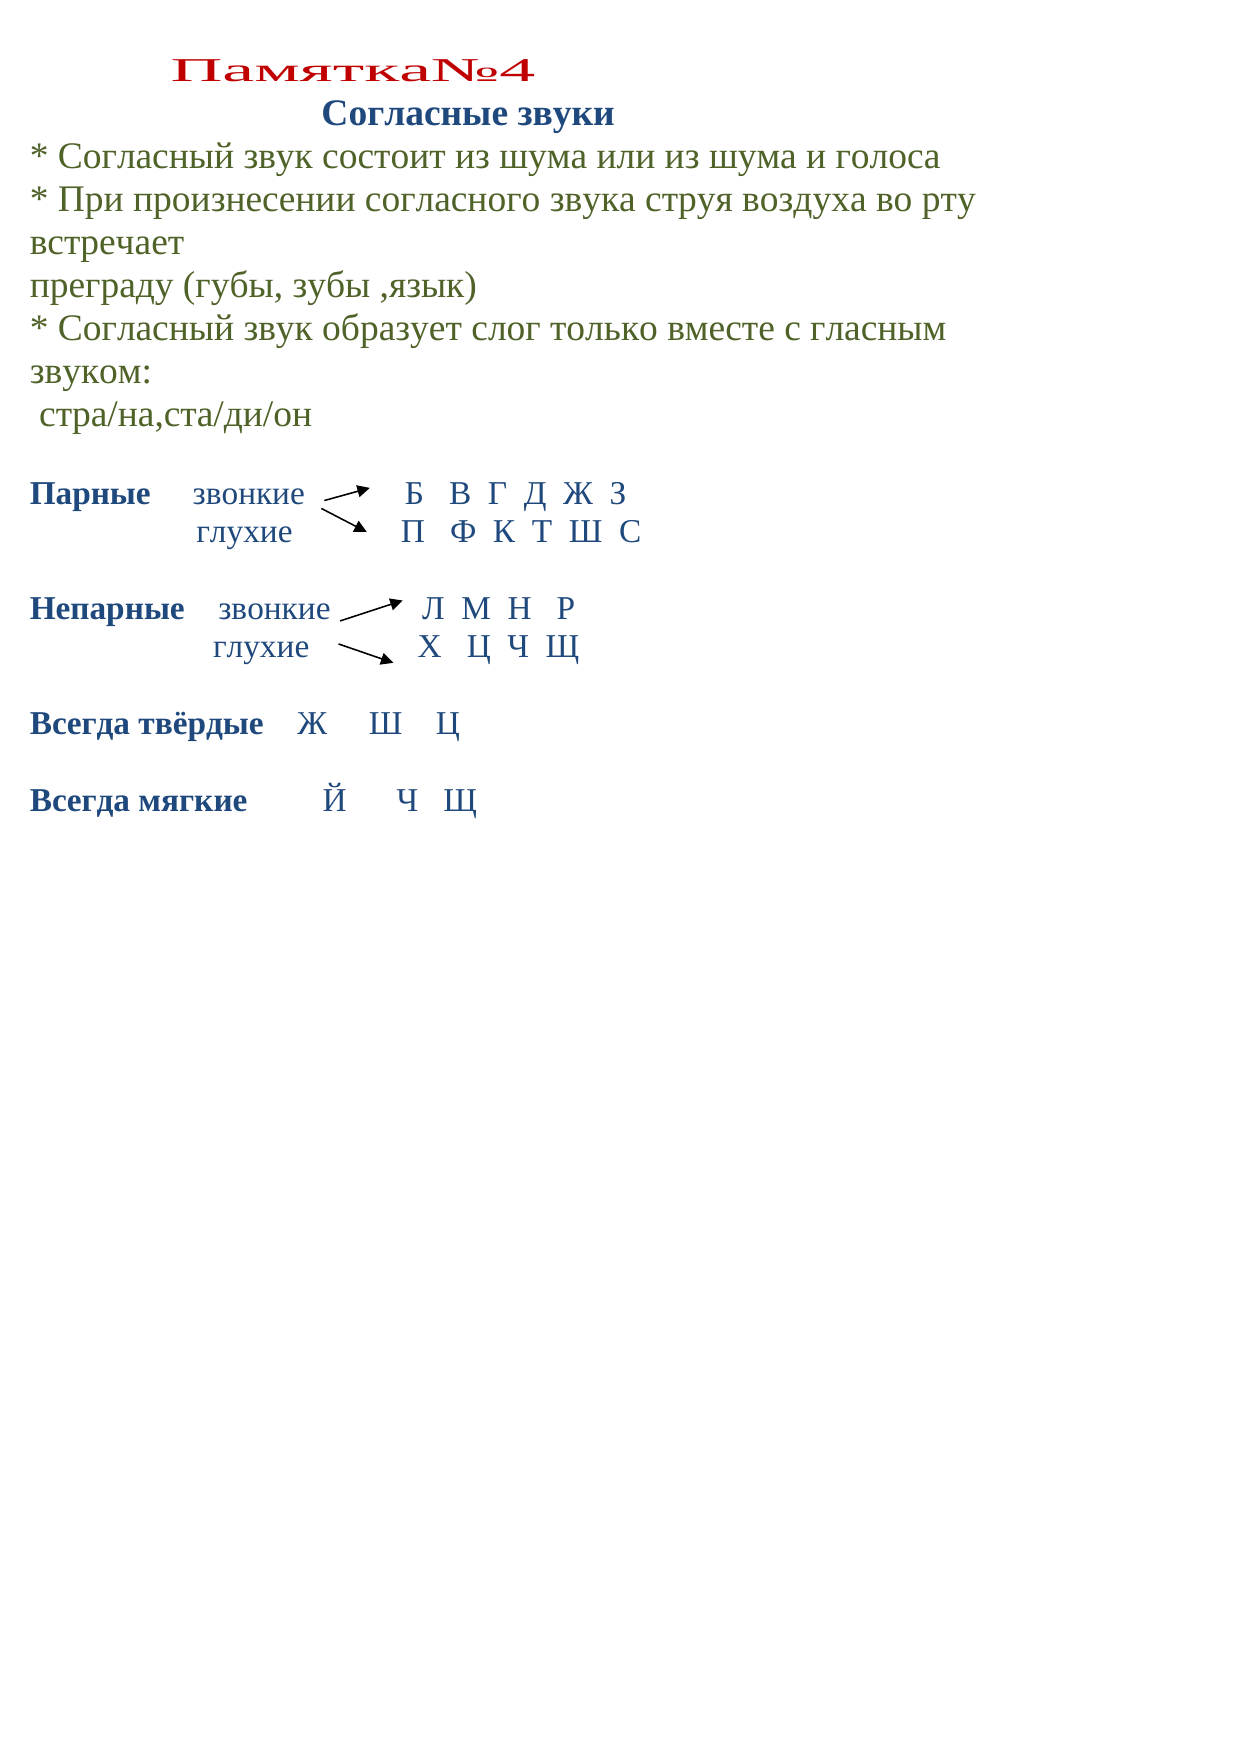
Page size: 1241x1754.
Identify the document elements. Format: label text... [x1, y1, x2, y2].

text глухие П Ф К Т Ш С [29, 512, 1037, 550]
text глухие Х Ц Ч Щ [29, 627, 1037, 665]
text Непарные звонкие Л М Н Р [29, 588, 1037, 627]
text Парные звонкие Б В Г Д Ж З [29, 473, 1037, 512]
text * Согласный звук состоит из шума или из шума и голоса [29, 133, 1037, 176]
text преграду (губы, зубы ,язык) [29, 262, 1037, 306]
text Всегда твёрдые Ж Ш Ц [29, 703, 1037, 742]
text * Согласный звук образует слог только вместе с гласным звуком: [29, 306, 1037, 392]
text Всегда мягкие Й Ч Щ [29, 780, 1037, 818]
text * При произнесении согласного звука струя воздуха во рту встречает [29, 176, 1037, 262]
text стра/на,ста/ди/он [29, 392, 1037, 435]
text Памятка№4 [29, 42, 1037, 90]
text Согласные звуки [29, 90, 1037, 133]
